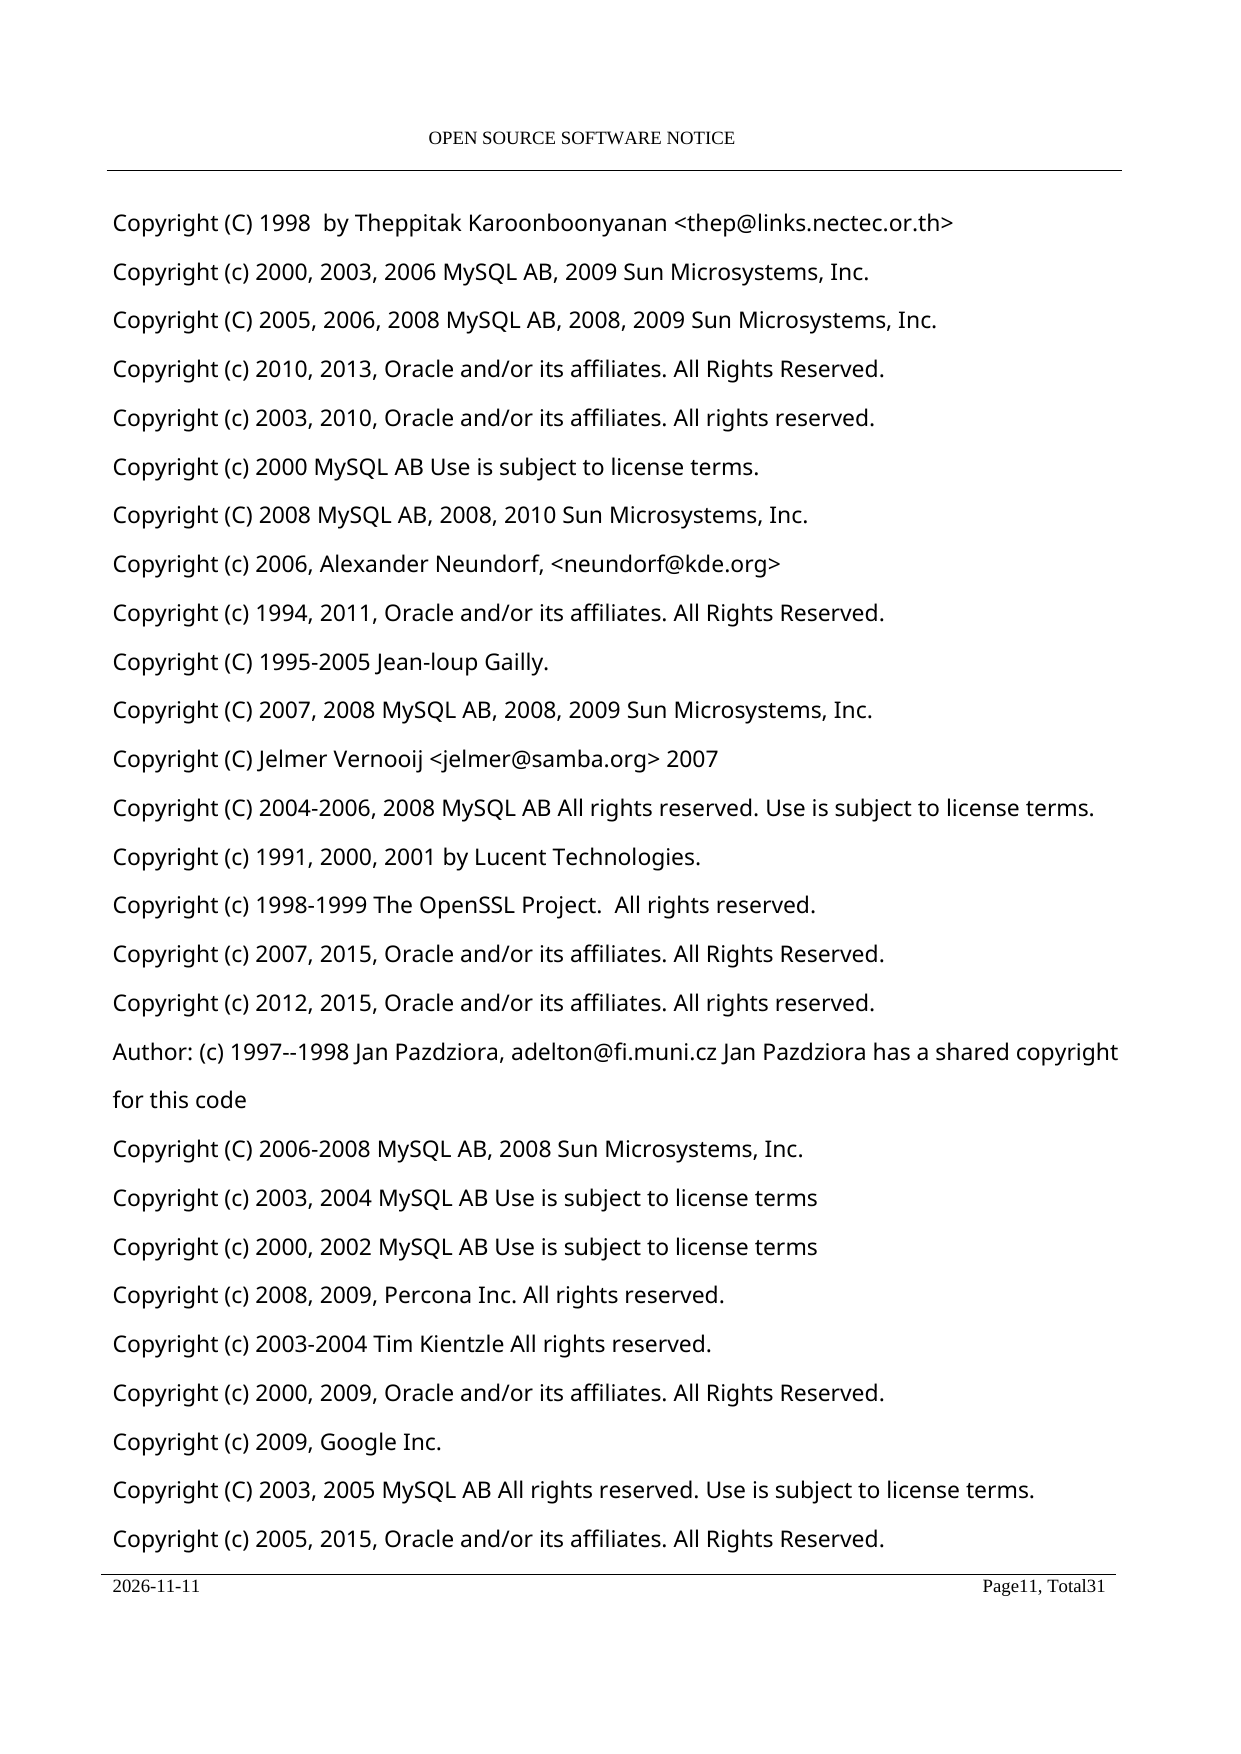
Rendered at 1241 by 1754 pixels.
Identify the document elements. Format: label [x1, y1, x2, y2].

text [112, 206, 1128, 1555]
